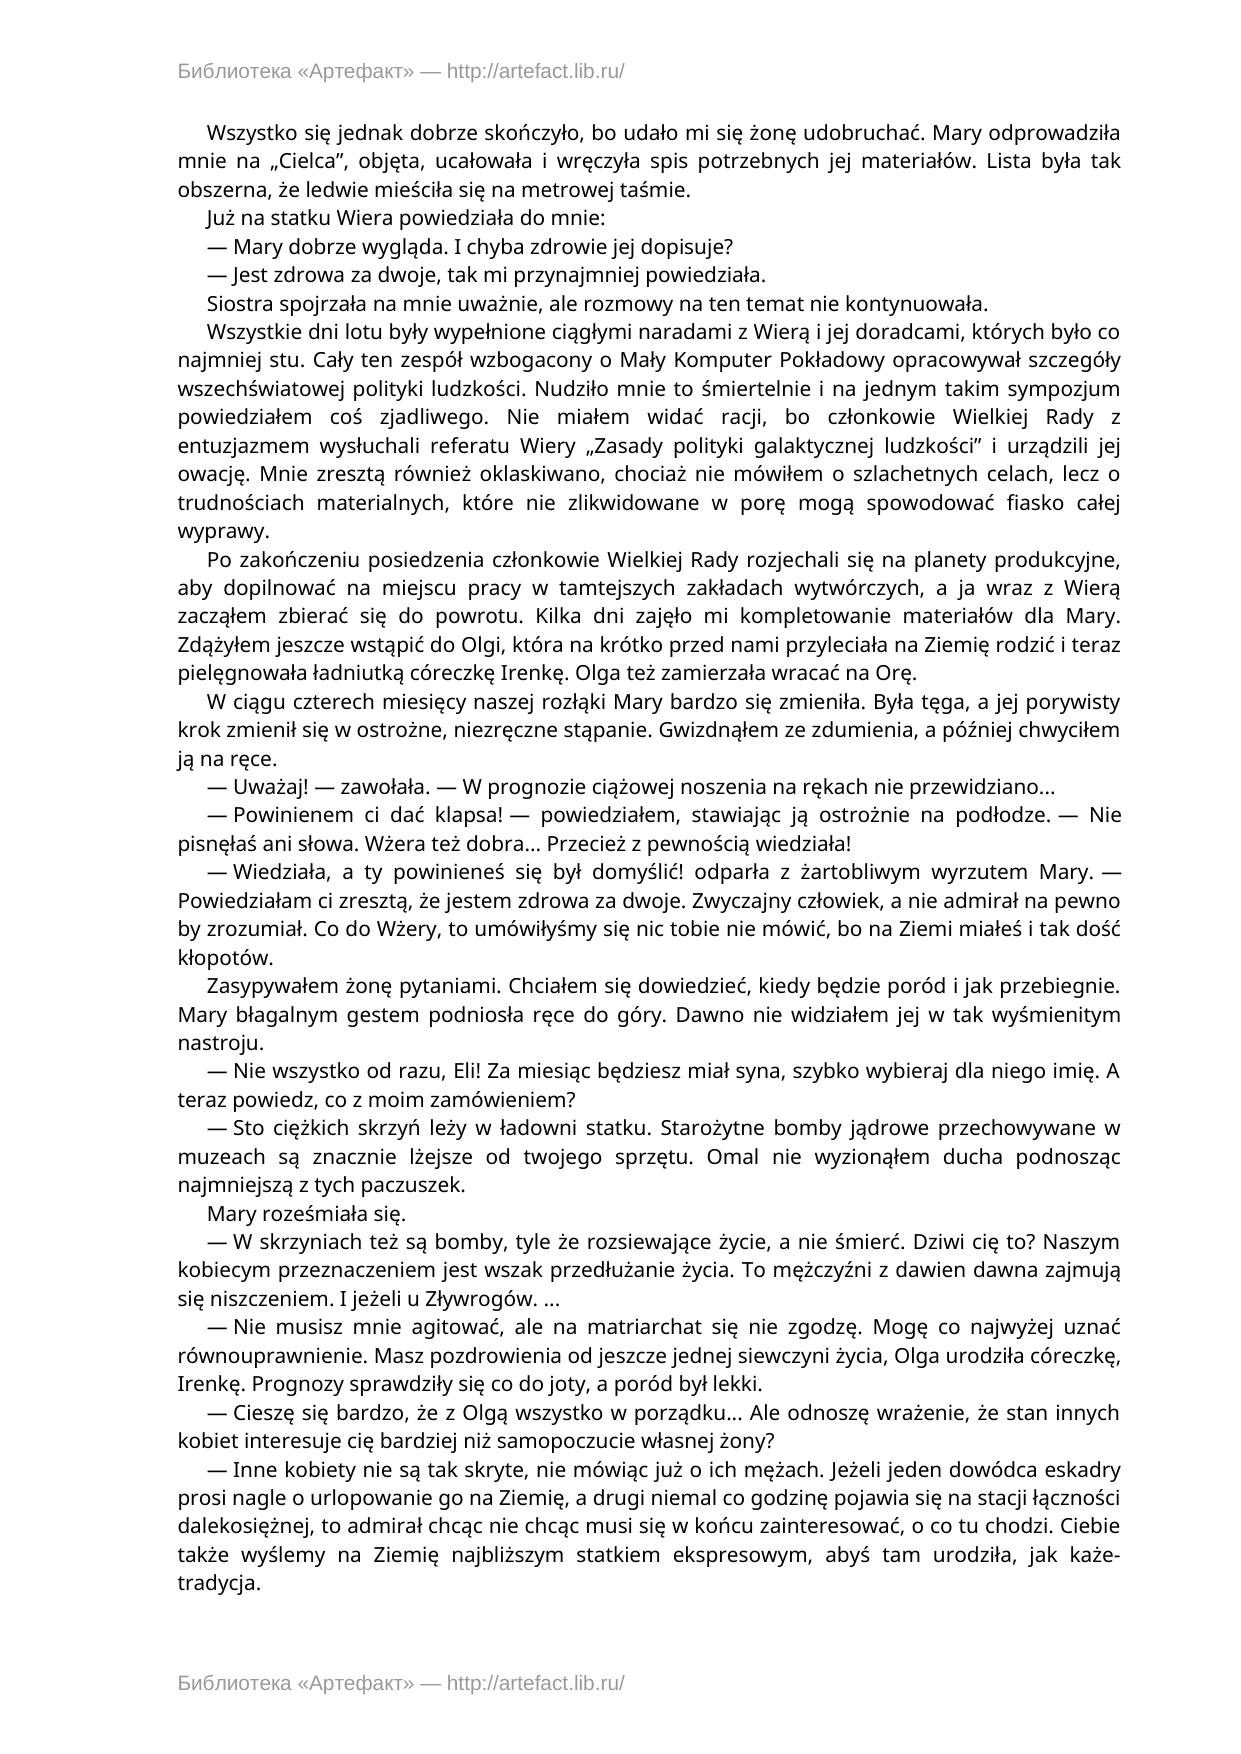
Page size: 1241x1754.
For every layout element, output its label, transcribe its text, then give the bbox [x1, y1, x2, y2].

text — Uważaj! — zawołała. — W prognozie ciążowej noszenia na rękach nie przewidziano... [177, 772, 1122, 801]
text — Sto ciężkich skrzyń leży w ładowni statku. Starożytne bomby jądrowe przechowywane w muzeach są znacznie lżejsze od twojego sprzętu. Omal nie wyzionąłem ducha podnosząc najmniejszą z tych paczuszek. [177, 1113, 1122, 1199]
text — Powinienem ci dać klapsa! — powiedziałem, stawiając ją ostrożnie na podłodze. — Nie pisnęłaś ani słowa. Wżera też dobra... Przecież z pewnością wiedziała! [177, 801, 1122, 857]
text Już na statku Wiera powiedziała do mnie: [177, 203, 1122, 232]
text — Cieszę się bardzo, że z Olgą wszystko w porządku... Ale odnoszę wrażenie, że stan innych kobiet interesuje cię bardziej niż samopoczucie własnej żony? [177, 1398, 1122, 1455]
text — Inne kobiety nie są tak skryte, nie mówiąc już o ich mężach. Jeżeli jeden dowódca eskadry prosi nagle o urlopowanie go na Ziemię, a drugi niemal co godzinę pojawia się na stacji łączności dalekosiężnej, to admirał chcąc nie chcąc musi się w końcu zainteresować, o co tu chodzi. Ciebie także wyślemy na Ziemię najbliższym statkiem ekspresowym, abyś tam urodziła, jak każe-tradycja. [177, 1455, 1122, 1597]
text Wszystkie dni lotu były wypełnione ciągłymi naradami z Wierą i jej doradcami, których było co najmniej stu. Cały ten zespół wzbogacony o Mały Komputer Pokładowy opracowywał szczegóły wszechświatowej polityki ludzkości. Nudziło mnie to śmiertelnie i na jednym takim sympozjum powiedziałem coś zjadliwego. Nie miałem widać racji, bo członkowie Wielkiej Rady z entuzjazmem wysłuchali referatu Wiery „Zasady polityki galaktycznej ludzkości” i urządzili jej owację. Mnie zresztą również oklaskiwano, chociaż nie mówiłem o szlachetnych celach, lecz o trudnościach materialnych, które nie zlikwidowane w porę mogą spowodować fiasko całej wyprawy. [177, 317, 1122, 545]
text — W skrzyniach też są bomby, tyle że rozsiewające życie, a nie śmierć. Dziwi cię to? Naszym kobiecym przeznaczeniem jest wszak przedłużanie życia. To mężczyźni z dawien dawna zajmują się niszczeniem. I jeżeli u Zływrogów. ... [177, 1227, 1122, 1312]
text Po zakończeniu posiedzenia członkowie Wielkiej Rady rozjechali się na planety produkcyjne, aby dopilnować na miejscu pracy w tamtejszych zakładach wytwórczych, a ja wraz z Wierą zacząłem zbierać się do powrotu. Kilka dni zajęło mi kompletowanie materiałów dla Mary. Zdążyłem jeszcze wstąpić do Olgi, która na krótko przed nami przyleciała na Ziemię rodzić i teraz pielęgnowała ładniutką córeczkę Irenkę. Olga też zamierzała wracać na Orę. [177, 545, 1122, 687]
text Wszystko się jednak dobrze skończyło, bo udało mi się żonę udobruchać. Mary odprowadziła mnie na „Cielca”, objęta, ucałowała i wręczyła spis potrzebnych jej materiałów. Lista była tak obszerna, że ledwie mieściła się na metrowej taśmie. [177, 118, 1122, 203]
text Zasypywałem żonę pytaniami. Chciałem się dowiedzieć, kiedy będzie poród i jak przebiegnie. Mary błagalnym gestem podniosła ręce do góry. Dawno nie widziałem jej w tak wyśmienitym nastroju. [177, 971, 1122, 1057]
text W ciągu czterech miesięcy naszej rozłąki Mary bardzo się zmieniła. Była tęga, a jej porywisty krok zmienił się w ostrożne, niezręczne stąpanie. Gwizdnąłem ze zdumienia, a później chwyciłem ją na ręce. [177, 687, 1122, 772]
text — Nie wszystko od razu, Eli! Za miesiąc będziesz miał syna, szybko wybieraj dla niego imię. A teraz powiedz, co z moim zamówieniem? [177, 1057, 1122, 1113]
text — Wiedziała, a ty powinieneś się był domyślić! odparła z żartobliwym wyrzutem Mary. — Powiedziałam ci zresztą, że jestem zdrowa za dwoje. Zwyczajny człowiek, a nie admirał na pewno by zrozumiał. Co do Wżery, to umówiłyśmy się nic tobie nie mówić, bo na Ziemi miałeś i tak dość kłopotów. [177, 857, 1122, 971]
text — Mary dobrze wygląda. I chyba zdrowie jej dopisuje? [177, 232, 1122, 260]
text Siostra spojrzała na mnie uważnie, ale rozmowy na ten temat nie kontynuowała. [177, 289, 1122, 317]
text Mary roześmiała się. [177, 1199, 1122, 1227]
text — Nie musisz mnie agitować, ale na matriarchat się nie zgodzę. Mogę co najwyżej uznać równouprawnienie. Masz pozdrowienia od jeszcze jednej siewczyni życia, Olga urodziła córeczkę, Irenkę. Prognozy sprawdziły się co do joty, a poród był lekki. [177, 1312, 1122, 1398]
text — Jest zdrowa za dwoje, tak mi przynajmniej powiedziała. [177, 260, 1122, 289]
